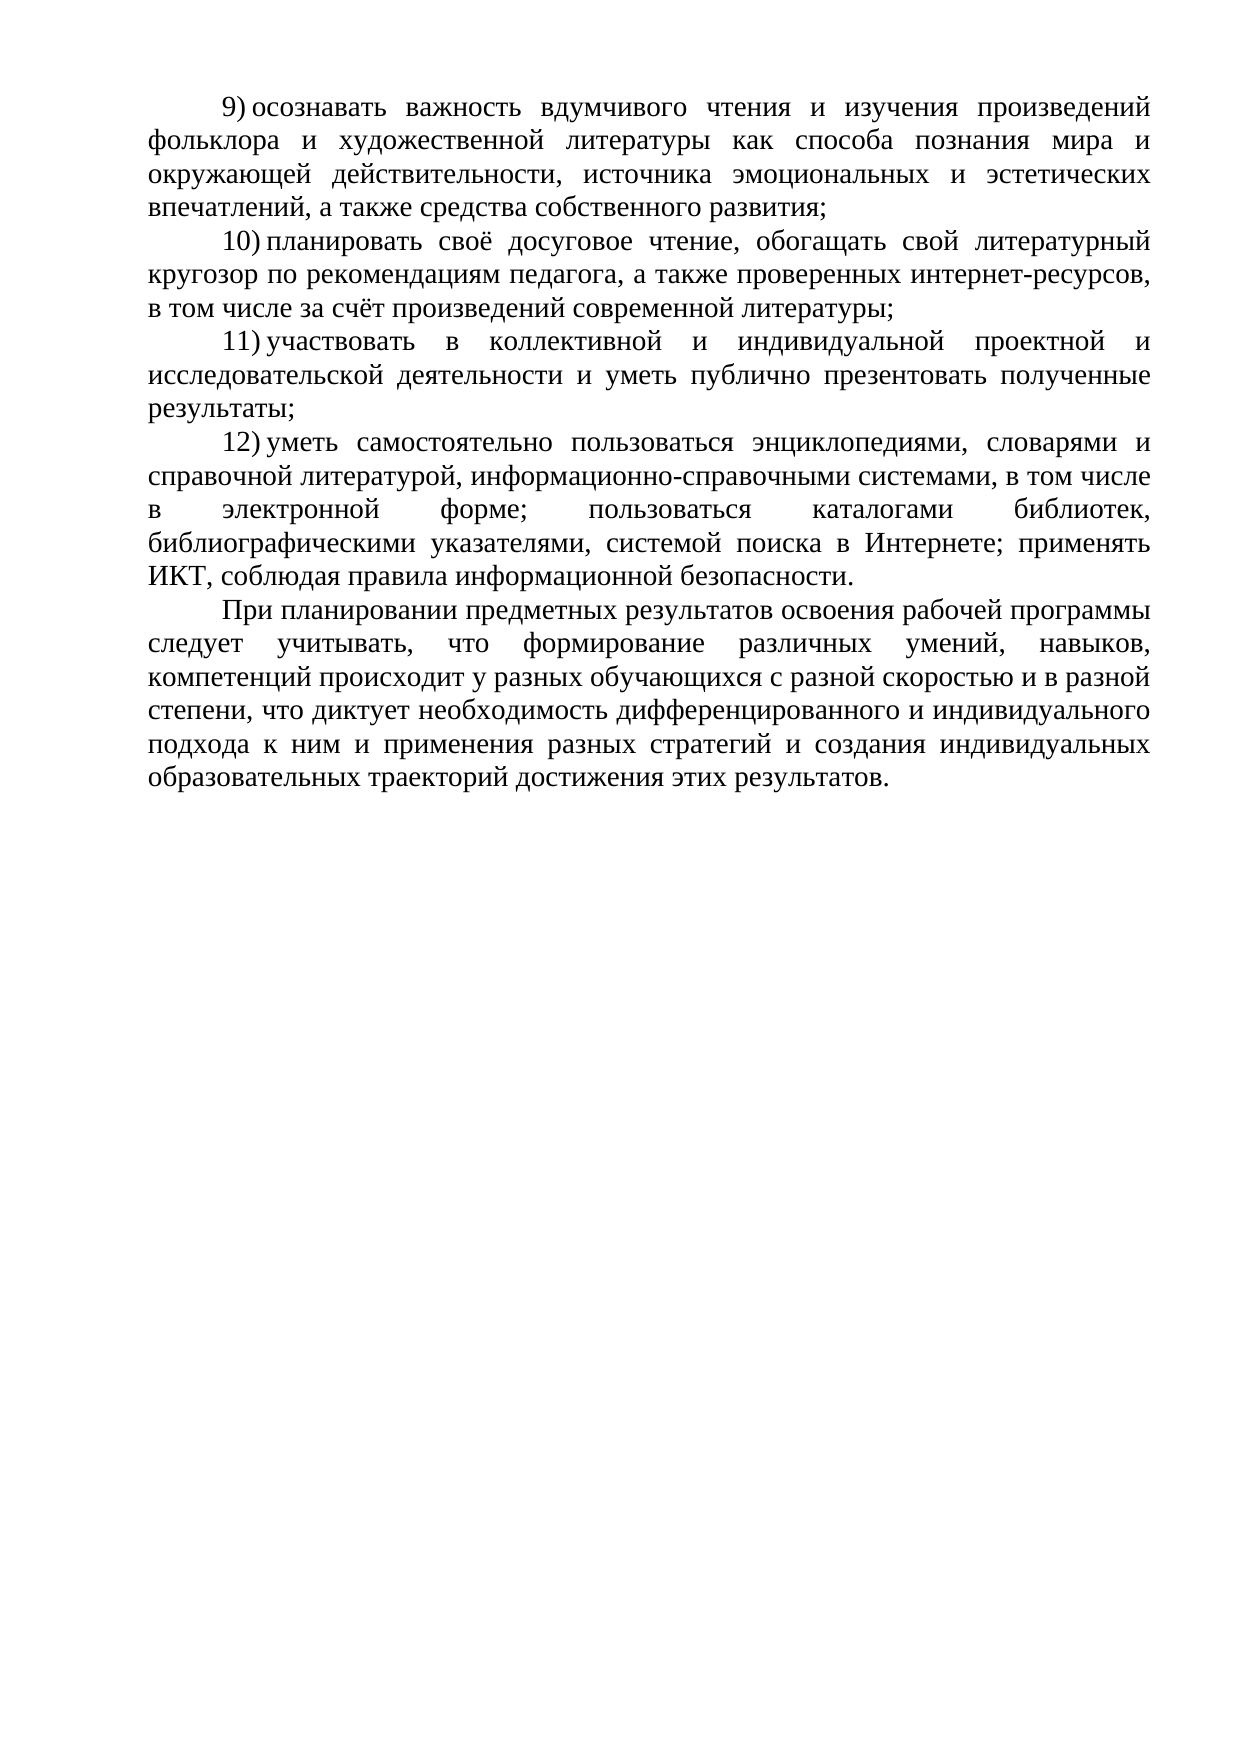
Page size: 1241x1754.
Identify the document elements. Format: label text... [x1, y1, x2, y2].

text 12) уметь самостоятельно пользоваться энциклопедиями, словарями и справочной литературой, информационно-справочными системами, в том числе в электронной форме; пользоваться каталогами библиотек, библиографическими указателями, системой поиска в Интернете; применять ИКТ, соблюдая правила информационной безопасности. [148, 424, 1152, 592]
text 11) участвовать в коллективной и индивидуальной проектной и исследовательской деятельности и уметь публично презентовать полученные результаты; [148, 323, 1152, 424]
text 10) планировать своё досуговое чтение, обогащать свой литературный кругозор по рекомендациям педагога, а также проверенных интернет-ресурсов, в том числе за счёт произведений современной литературы; [148, 223, 1152, 323]
text При планировании предметных результатов освоения рабочей программы следует учитывать, что формирование различных умений, навыков, компетенций происходит у разных обучающихся с разной скоростью и в разной степени, что диктует необходимость дифференцированного и индивидуального подхода к ним и применения разных стратегий и создания индивидуальных образовательных траекторий достижения этих результатов. [148, 592, 1152, 793]
text 9) осознавать важность вдумчивого чтения и изучения произведений фольклора и художественной литературы как способа познания мира и окружающей действительности, источника эмоциональных и эстетических впечатлений, а также средства собственного развития; [148, 89, 1152, 223]
